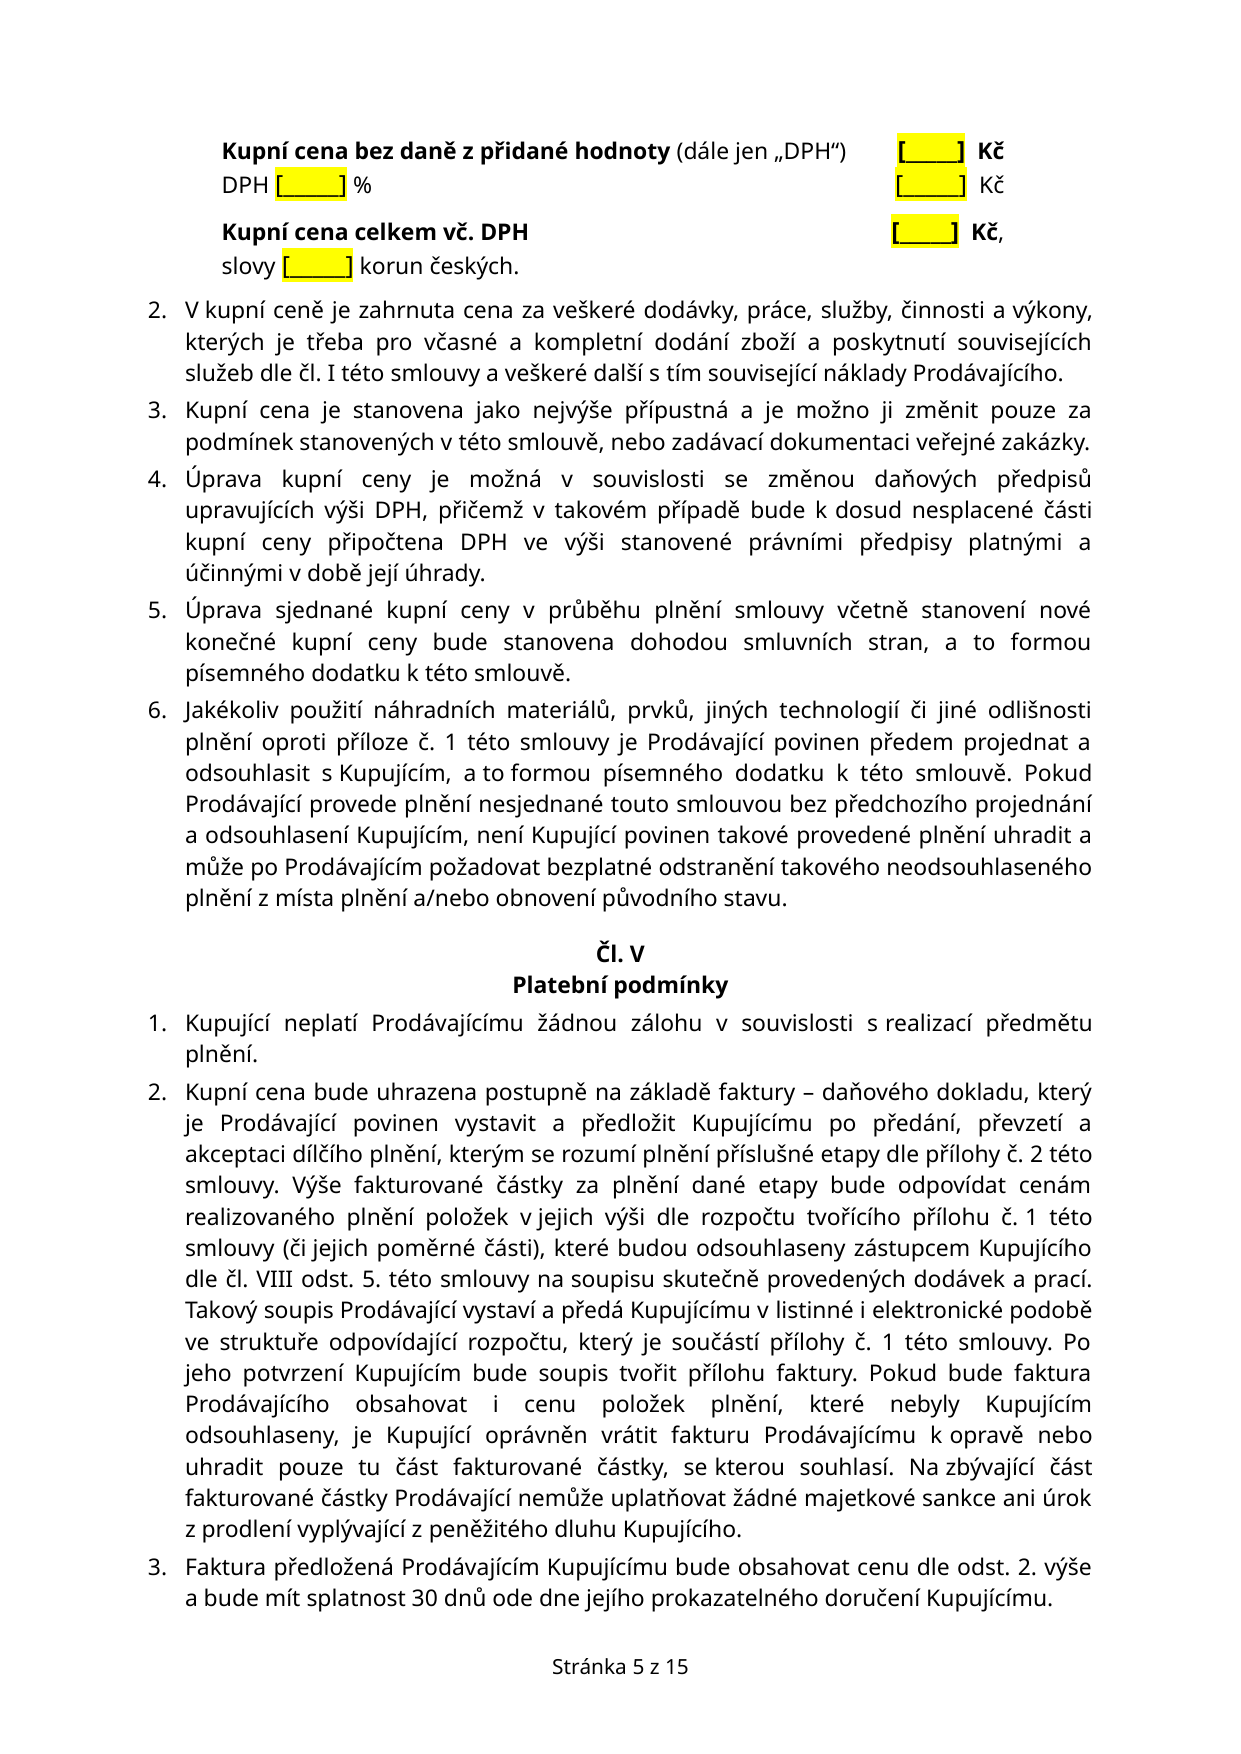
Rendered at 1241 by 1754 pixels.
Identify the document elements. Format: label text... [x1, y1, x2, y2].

subtitle Čl. V [148, 938, 1093, 969]
subtitle Kupující neplatí Prodávajícímu žádnou zálohu v souvislosti s realizací předmětu plnění. [148, 1007, 1093, 1069]
text slovy [_____] korun českých. [221, 248, 282, 282]
text DPH [_____] % [_____] Kč [967, 167, 1093, 201]
subtitle Platební podmínky [148, 969, 1093, 1000]
subtitle Jakékoliv použití náhradních materiálů, prvků, jiných technologií či jiné odlišnosti plnění oproti příloze č. 1 této smlouvy je Prodávající povinen předem projednat a odsouhlasit s Kupujícím, a to formou písemného dodatku k této smlouvě. Pokud Prodávající provede plnění nesjednané touto smlouvou bez předchozího projednání a odsouhlasení Kupujícím, není Kupující povinen takové provedené plnění uhradit a může po Prodávajícím požadovat bezplatné odstranění takového neodsouhlaseného plnění z místa plnění a/nebo obnovení původního stavu. [148, 694, 1093, 913]
subtitle Úprava sjednané kupní ceny v průběhu plnění smlouvy včetně stanovení nové konečné kupní ceny bude stanovena dohodou smluvních stran, a to formou písemného dodatku k této smlouvě. [148, 594, 1093, 688]
subtitle V kupní ceně je zahrnuta cena za veškeré dodávky, práce, služby, činnosti a výkony, kterých je třeba pro včasné a kompletní dodání zboží a poskytnutí souvisejících služeb dle čl. I této smlouvy a veškeré další s tím související náklady Prodávajícího. [148, 294, 1093, 388]
subtitle Faktura předložená Prodávajícím Kupujícímu bude obsahovat cenu dle odst. 2. výše a bude mít splatnost 30 dnů ode dne jejího prokazatelného doručení Kupujícímu. [148, 1550, 1093, 1613]
text Kupní cena bez daně z přidané hodnoty (dále jen „DPH“) [_____] Kč [965, 133, 1093, 167]
text DPH [_____] % [_____] Kč [221, 167, 275, 201]
text Kupní cena celkem vč. DPH [_____] Kč, [221, 213, 1093, 248]
text slovy [_____] korun českých. [353, 248, 1093, 282]
text DPH [_____] % [_____] Kč [347, 167, 895, 201]
subtitle Kupní cena je stanovena jako nejvýše přípustná a je možno ji změnit pouze za podmínek stanovených v této smlouvě, nebo zadávací dokumentaci veřejné zakázky. [148, 394, 1093, 457]
subtitle Kupní cena bude uhrazena postupně na základě faktury – daňového dokladu, který je Prodávající povinen vystavit a předložit Kupujícímu po předání, převzetí a akceptaci dílčího plnění, kterým se rozumí plnění příslušné etapy dle přílohy č. 2 této smlouvy. Výše fakturované částky za plnění dané etapy bude odpovídat cenám realizovaného plnění položek v jejich výši dle rozpočtu tvořícího přílohu č. 1 této smlouvy (či jejich poměrné části), které budou odsouhlaseny zástupcem Kupujícího dle čl. VIII odst. 5. této smlouvy na soupisu skutečně provedených dodávek a prací. Takový soupis Prodávající vystaví a předá Kupujícímu v listinné i elektronické podobě ve struktuře odpovídající rozpočtu, který je součástí přílohy č. 1 této smlouvy. Po jeho potvrzení Kupujícím bude soupis tvořit přílohu faktury. Pokud bude faktura Prodávajícího obsahovat i cenu položek plnění, které nebyly Kupujícím odsouhlaseny, je Kupující oprávněn vrátit fakturu Prodávajícímu k opravě nebo uhradit pouze tu část fakturované částky, se kterou souhlasí. Na zbývající část fakturované částky Prodávající nemůže uplatňovat žádné majetkové sankce ani úrok z prodlení vyplývající z peněžitého dluhu Kupujícího. [148, 1075, 1093, 1544]
text Kupní cena bez daně z přidané hodnoty (dále jen „DPH“) [_____] Kč [221, 133, 897, 167]
subtitle Úprava kupní ceny je možná v souvislosti se změnou daňových předpisů upravujících výši DPH, přičemž v takovém případě bude k dosud nesplacené části kupní ceny připočtena DPH ve výši stanovené právními předpisy platnými a účinnými v době její úhrady. [148, 463, 1093, 588]
